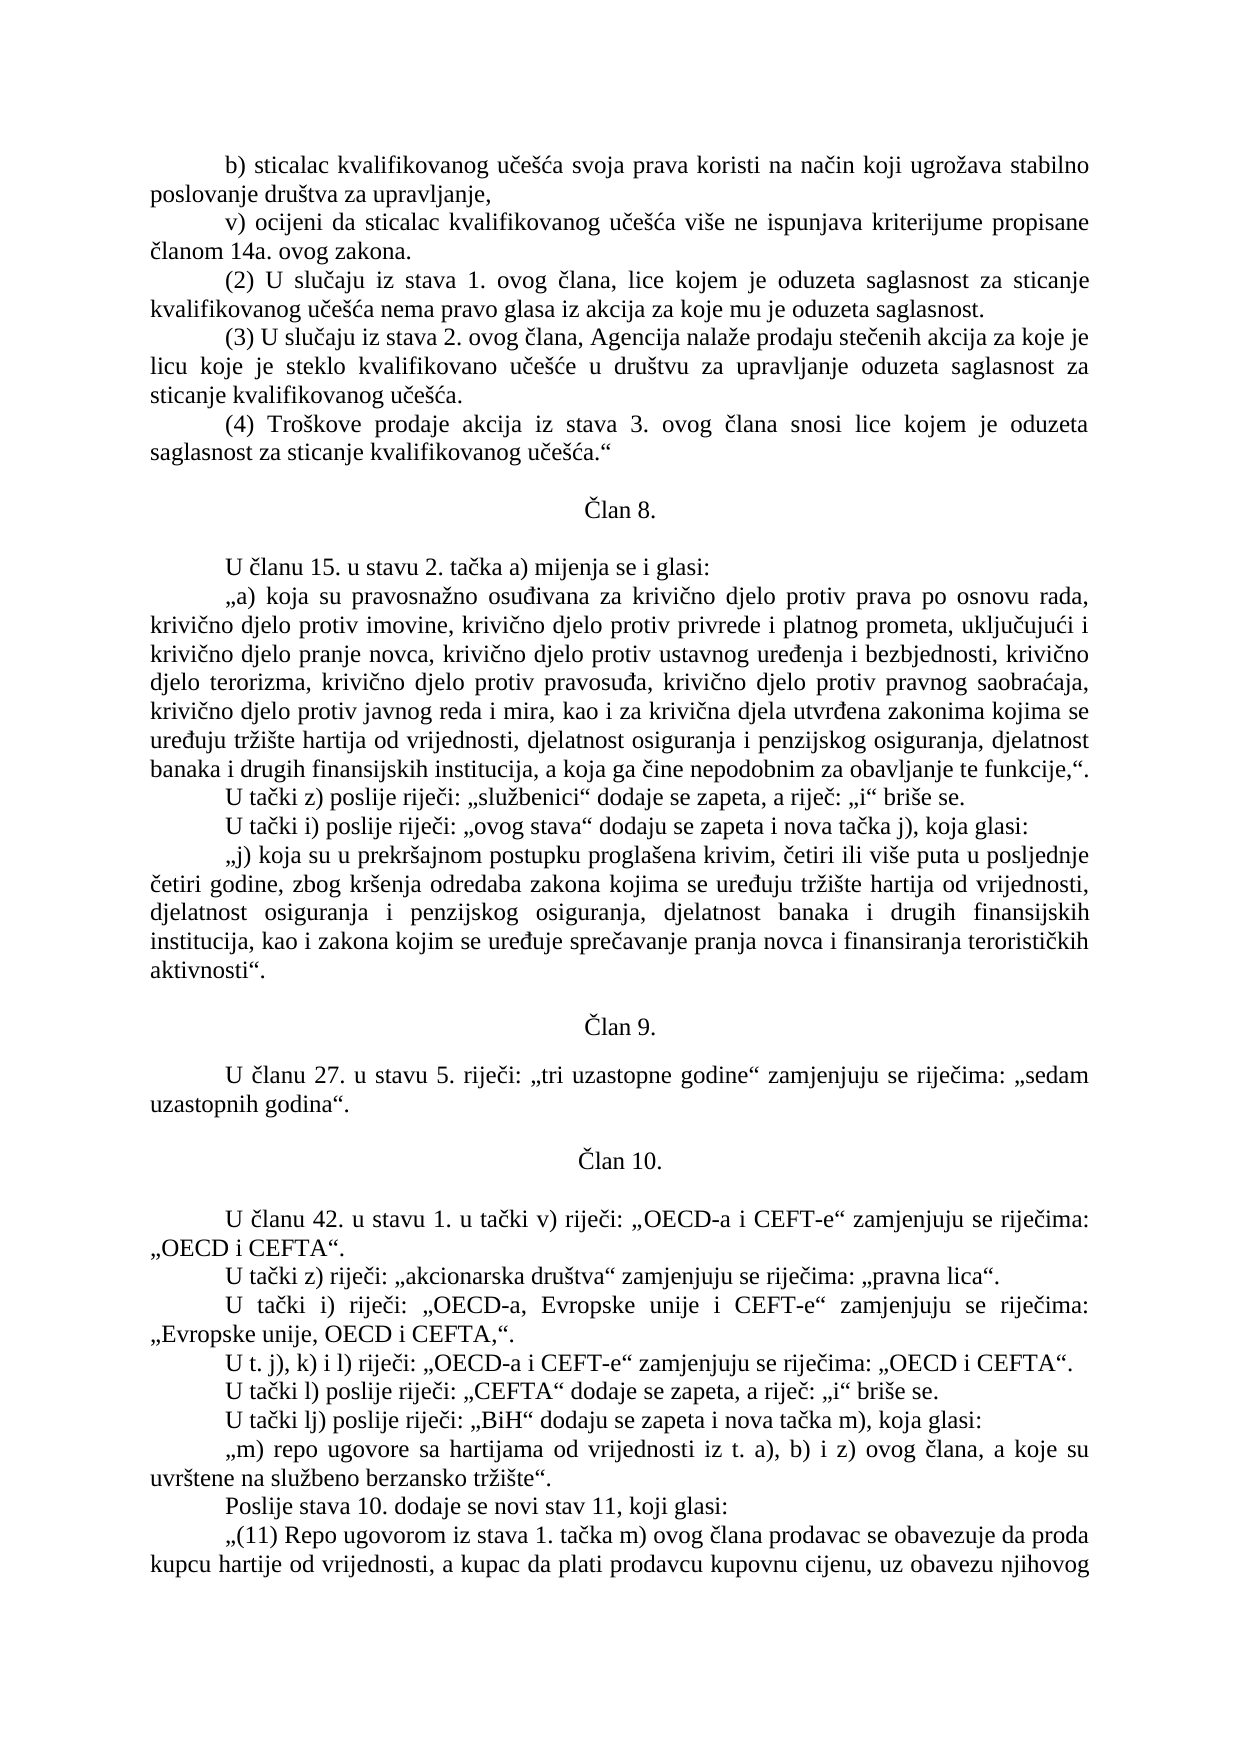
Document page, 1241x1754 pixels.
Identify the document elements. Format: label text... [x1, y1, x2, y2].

text U članu 27. u stavu 5. riječi: „tri uzastopne godine“ zamjenjuju se riječima: „sedam uzastopnih godina“. [150, 1060, 1090, 1118]
text (4) Troškove prodaje akcija iz stava 3. ovog člana snosi lice kojem je oduzeta saglasnost za sticanje kvalifikovanog učešća.“ [150, 409, 1090, 466]
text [150, 1520, 1090, 1578]
text b) sticalac kvalifikovanog učešća svoja prava koristi na način koji ugrožava stabilno poslovanje društva za upravljanje, [150, 150, 1090, 207]
text U tački i) poslije riječi: „ovog stava“ dodaju se zapeta i nova tačka j), koja glasi: [150, 811, 1090, 840]
text (2) U slučaju iz stava 1. ovog člana, lice kojem je oduzeta saglasnost za sticanje kvalifikovanog učešća nema pravo glasa iz akcija za koje mu je oduzeta saglasnost. [150, 265, 1090, 322]
text Poslije stava 10. dodaje se novi stav 11, koji glasi: [150, 1491, 1090, 1520]
text U t. j), k) i l) riječi: „OECD-a i CEFT-e“ zamjenjuju se riječima: „OECD i CEFTA“. [150, 1348, 1090, 1376]
text U tački i) riječi: „OECD-a, Evropske unije i CEFT-e“ zamjenjuju se riječima: „Evropske unije, OECD i CEFTA,“. [150, 1290, 1090, 1348]
text „a) koja su pravosnažno osuđivana za krivično djelo protiv prava po osnovu rada, krivično djelo protiv imovine, krivično djelo protiv privrede i platnog prometa, uključujući i krivično djelo pranje novca, krivično djelo protiv ustavnog uređenja i bezbjednosti, krivično djelo terorizma, krivično djelo protiv pravosuđa, krivično djelo protiv pravnog saobraćaja, krivično djelo protiv javnog reda i mira, kao i za krivična djela utvrđena zakonima kojima se uređuju tržište hartija od vrijednosti, djelatnost osiguranja i penzijskog osiguranja, djelatnost banaka i drugih finansijskih institucija, a koja ga čine nepodobnim za obavljanje te funkcije,“. [150, 581, 1090, 782]
text U tački lj) poslije riječi: „BiH“ dodaju se zapeta i nova tačka m), koja glasi: [150, 1405, 1090, 1434]
text Član 10. [150, 1146, 1090, 1175]
text „m) repo ugovore sa hartijama od vrijednosti iz t. a), b) i z) ovog člana, a koje su uvrštene na službeno berzansko tržište“. [150, 1434, 1090, 1491]
text „j) koja su u prekršajnom postupku proglašena krivim, četiri ili više puta u posljednje četiri godine, zbog kršenja odredaba zakona kojima se uređuju tržište hartija od vrijednosti, djelatnost osiguranja i penzijskog osiguranja, djelatnost banaka i drugih finansijskih institucija, kao i zakona kojim se uređuje sprečavanje pranja novca i finansiranja terorističkih aktivnosti“. [150, 840, 1090, 984]
text U tački l) poslije riječi: „CEFTA“ dodaje se zapeta, a riječ: „i“ briše se. [150, 1376, 1090, 1405]
text U tački z) riječi: „akcionarska društva“ zamjenjuju se riječima: „pravna lica“. [150, 1261, 1090, 1290]
text U članu 42. u stavu 1. u tački v) riječi: „OECD-a i CEFT-e“ zamjenjuju se riječima: „OECD i CEFTA“. [150, 1204, 1090, 1261]
text v) ocijeni da sticalac kvalifikovanog učešća više ne ispunjava kriterijume propisane članom 14a. ovog zakona. [150, 207, 1090, 265]
text U tački z) poslije riječi: „službenici“ dodaje se zapeta, a riječ: „i“ briše se. [150, 782, 1090, 811]
text Član 8. [150, 495, 1090, 524]
text U članu 15. u stavu 2. tačka a) mijenja se i glasi: [150, 552, 1090, 581]
text (3) U slučaju iz stava 2. ovog člana, Agencija nalaže prodaju stečenih akcija za koje je licu koje je steklo kvalifikovano učešće u društvu za upravljanje oduzeta saglasnost za sticanje kvalifikovanog učešća. [150, 322, 1090, 409]
text Član 9. [150, 1012, 1090, 1041]
